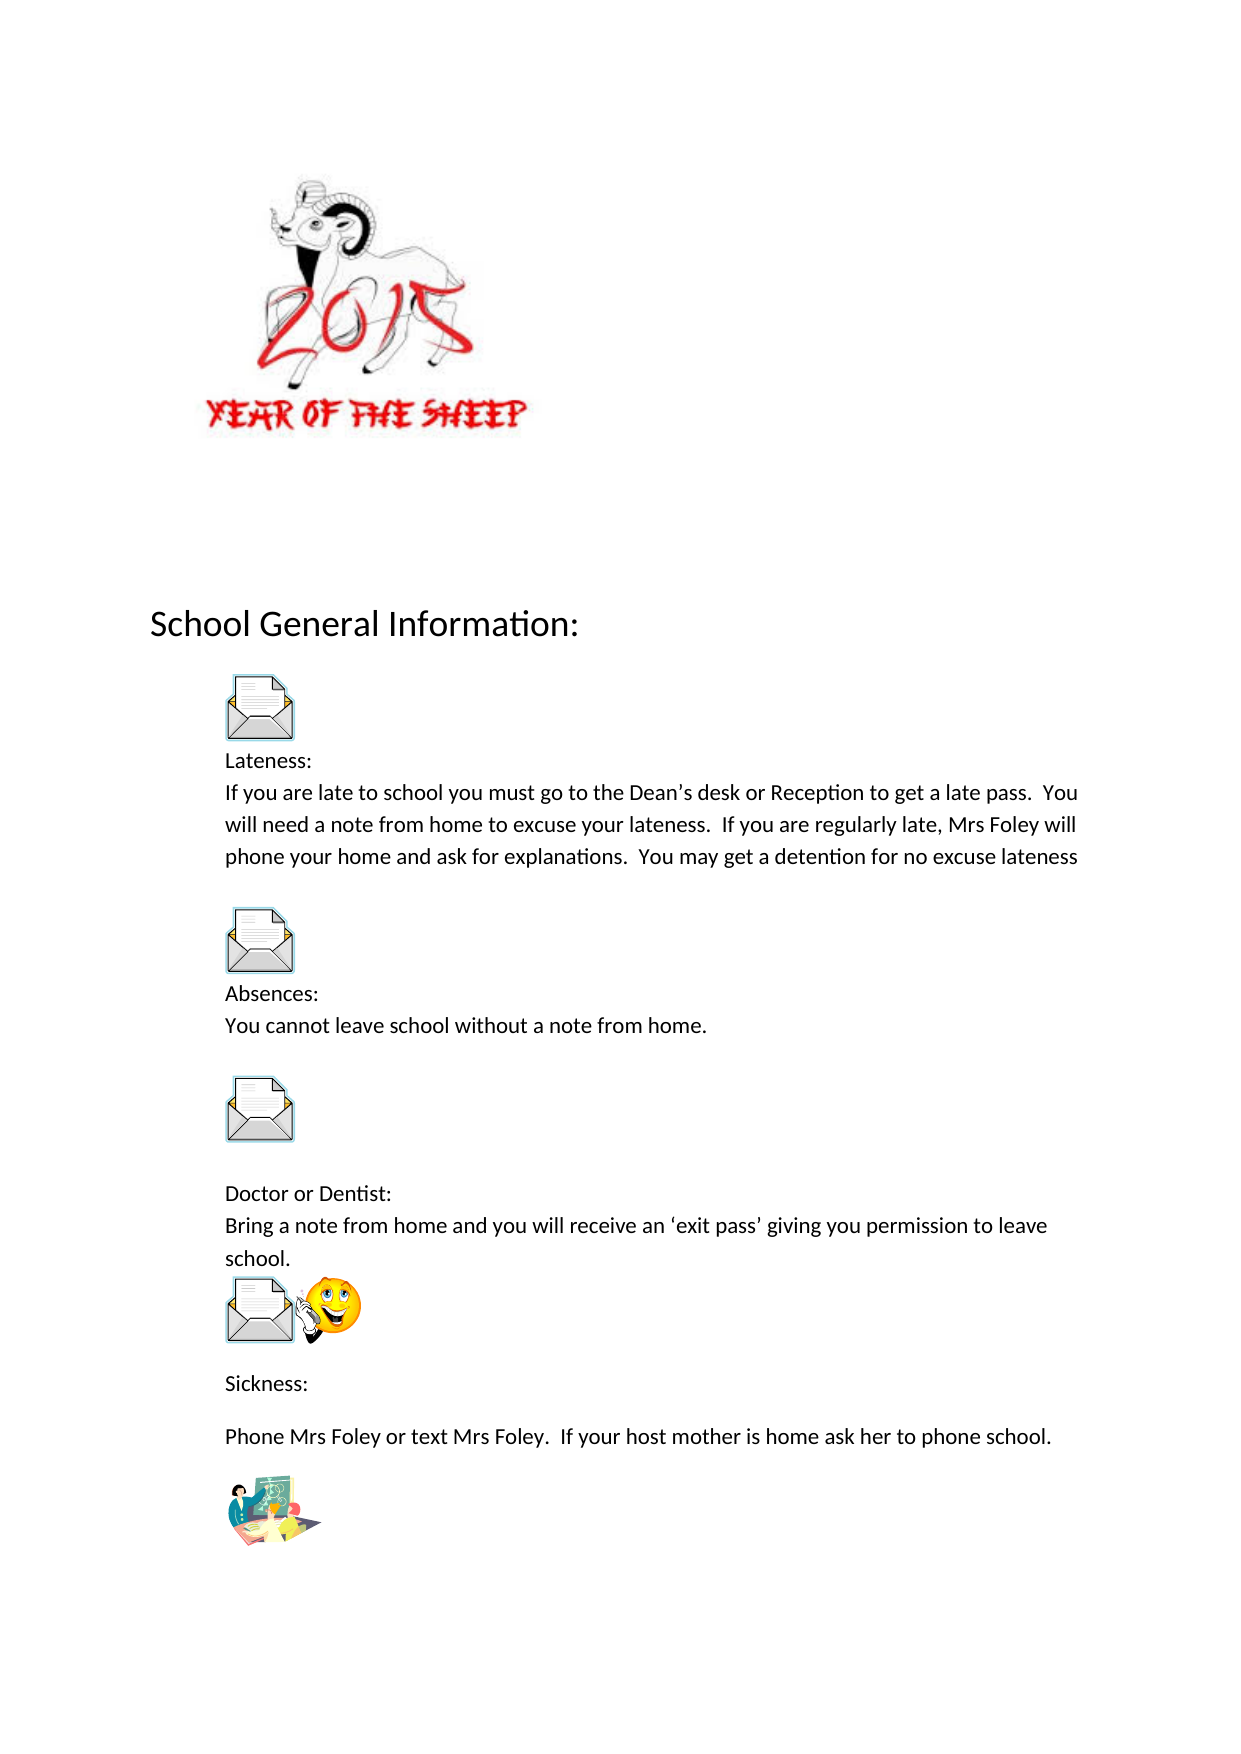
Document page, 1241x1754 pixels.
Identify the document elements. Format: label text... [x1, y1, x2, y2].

list If you are late to school you must go to the Dean’s desk or Reception to get a late pass. You will need a note from home to excuse your lateness. If you are regularly late, Mrs Foley will phone your home and ask for explanations. You may get a detention for no excuse lateness [225, 778, 1090, 870]
list Absences: [225, 979, 1090, 1007]
list Bring a note from home and you will receive an ‘exit pass’ giving you permission to leave school. [225, 1212, 1090, 1272]
list You cannot leave school without a note from home. [225, 1011, 1090, 1039]
list Lateness: [225, 746, 1090, 774]
picture [157, 150, 575, 446]
text School General Information: [150, 600, 1090, 646]
list Doctor or Dentist: [225, 1179, 1090, 1207]
text Sickness: [150, 1369, 1090, 1397]
text Phone Mrs Foley or text Mrs Foley. If your host mother is home ask her to phone school. [150, 1422, 1090, 1450]
